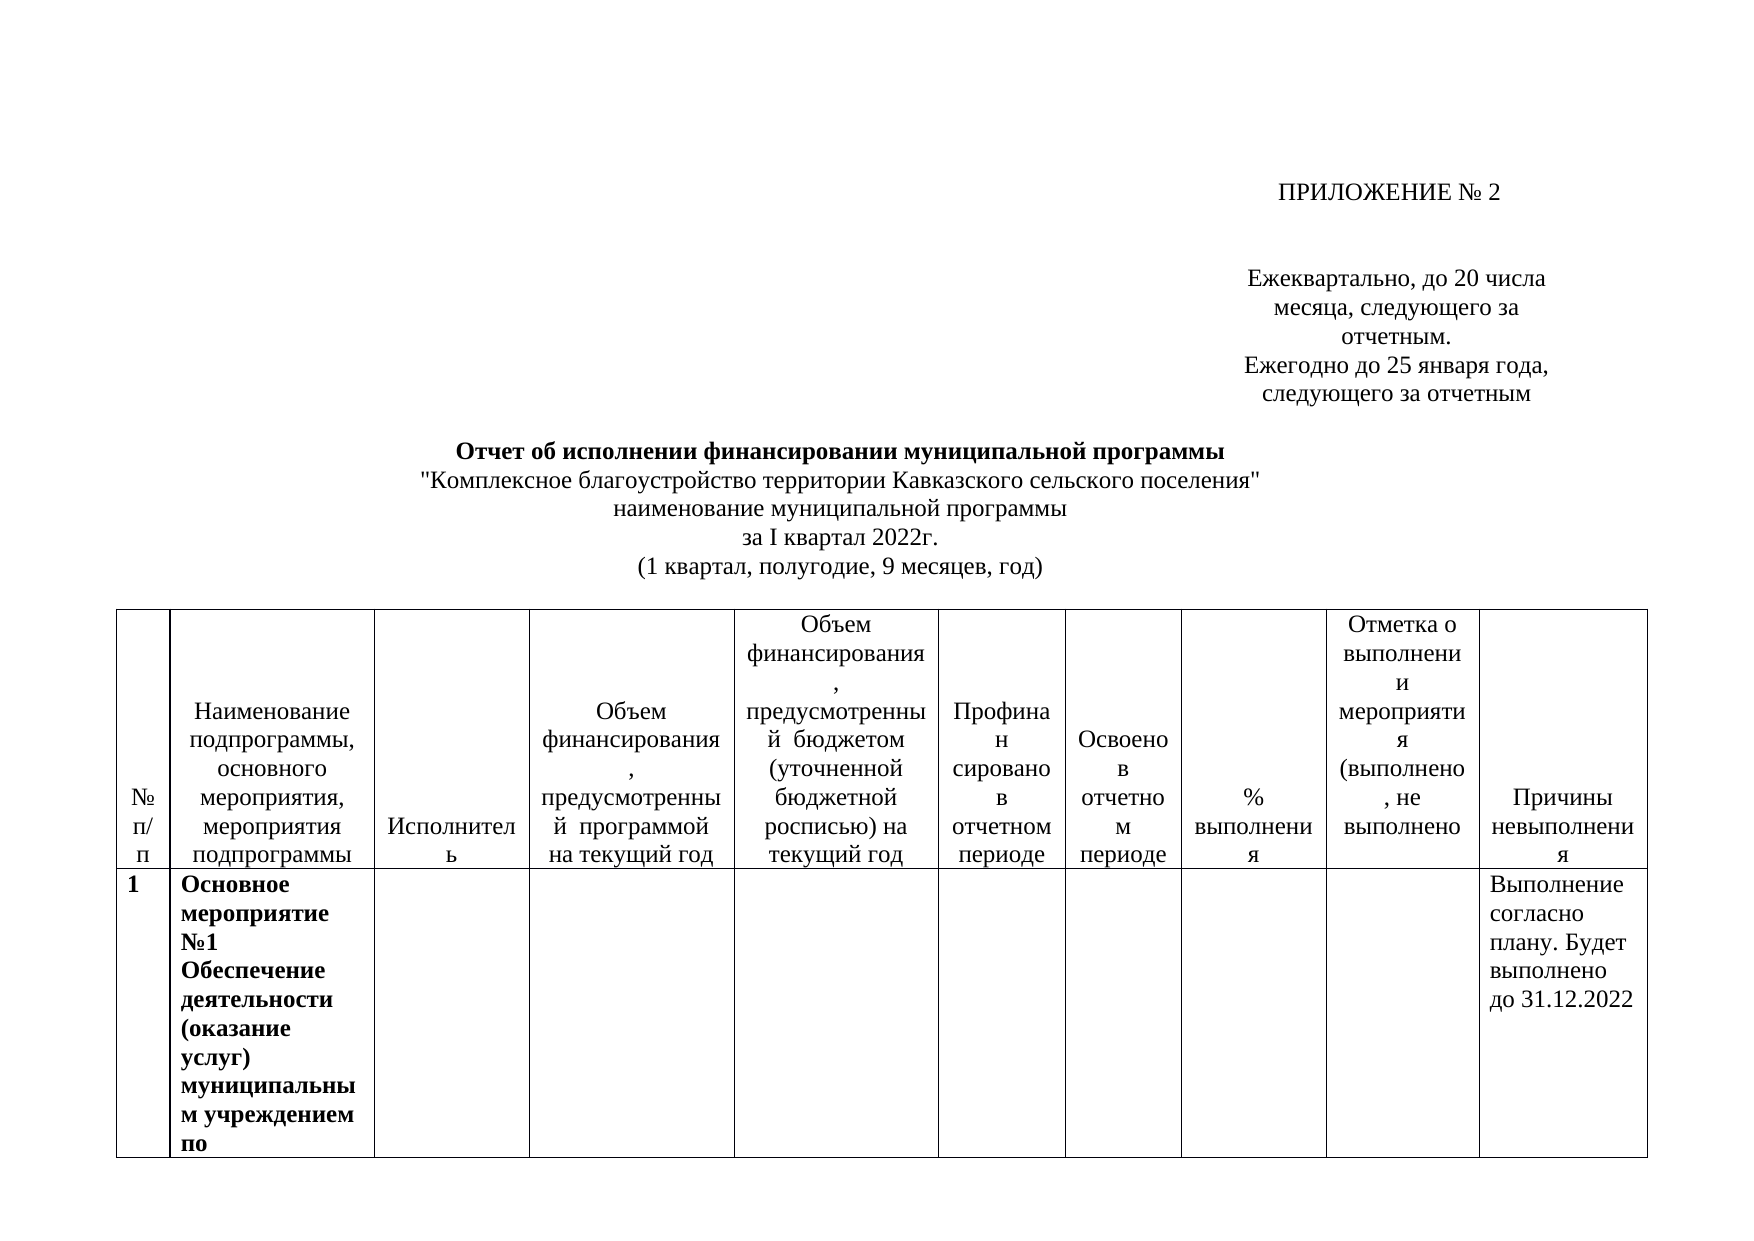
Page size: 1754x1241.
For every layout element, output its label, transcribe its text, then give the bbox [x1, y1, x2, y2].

table_cell Объем финансирования, предусмотренный бюджетом (уточненной бюджетной росписью) на текущий год [735, 610, 938, 868]
table_cell [939, 869, 1065, 1157]
table_cell за I квартал 2022г. [117, 522, 1564, 551]
table_cell "Комплексное благоустройство территории Кавказского сельского поселения" [117, 465, 1564, 493]
table_header ПРИЛОЖЕНИЕ № 2 Ежеквартально, до 20 числа месяца, следующего за отчетным. Ежегодно до 25 января года, следующего за отчетным Отчет об исполнении финансировании муниципальной программы [117, 177, 1564, 465]
table_cell [530, 869, 734, 1157]
table_cell 1 [117, 869, 169, 1157]
table_cell Освоено в отчетном периоде [1066, 610, 1181, 868]
table_cell [1066, 869, 1181, 1157]
table_cell Исполнитель [375, 610, 529, 868]
table_cell % выполнения [1182, 610, 1326, 868]
table_cell Профинан сировано в отчетном периоде [939, 610, 1065, 868]
table_cell Причины невыполнения [1480, 610, 1647, 868]
table_cell [735, 869, 938, 1157]
table_cell Объем финансирования, предусмотренный программой на текущий год [530, 610, 734, 868]
table_cell (1 квартал, полугодие, 9 месяцев, год) [117, 551, 1564, 608]
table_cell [171, 869, 374, 1157]
table_cell [1327, 869, 1479, 1157]
table_cell Отметка о выполнении мероприятия (выполнено, не выполнено [1327, 610, 1479, 868]
table_cell наименование муниципальной программы [117, 494, 1564, 522]
table_cell Наименование подпрограммы, основного мероприятия, мероприятия подпрограммы [171, 610, 374, 868]
table_cell [1182, 869, 1326, 1157]
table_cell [1480, 869, 1647, 1157]
table_cell [375, 869, 529, 1157]
table_cell № п/п [117, 610, 169, 868]
